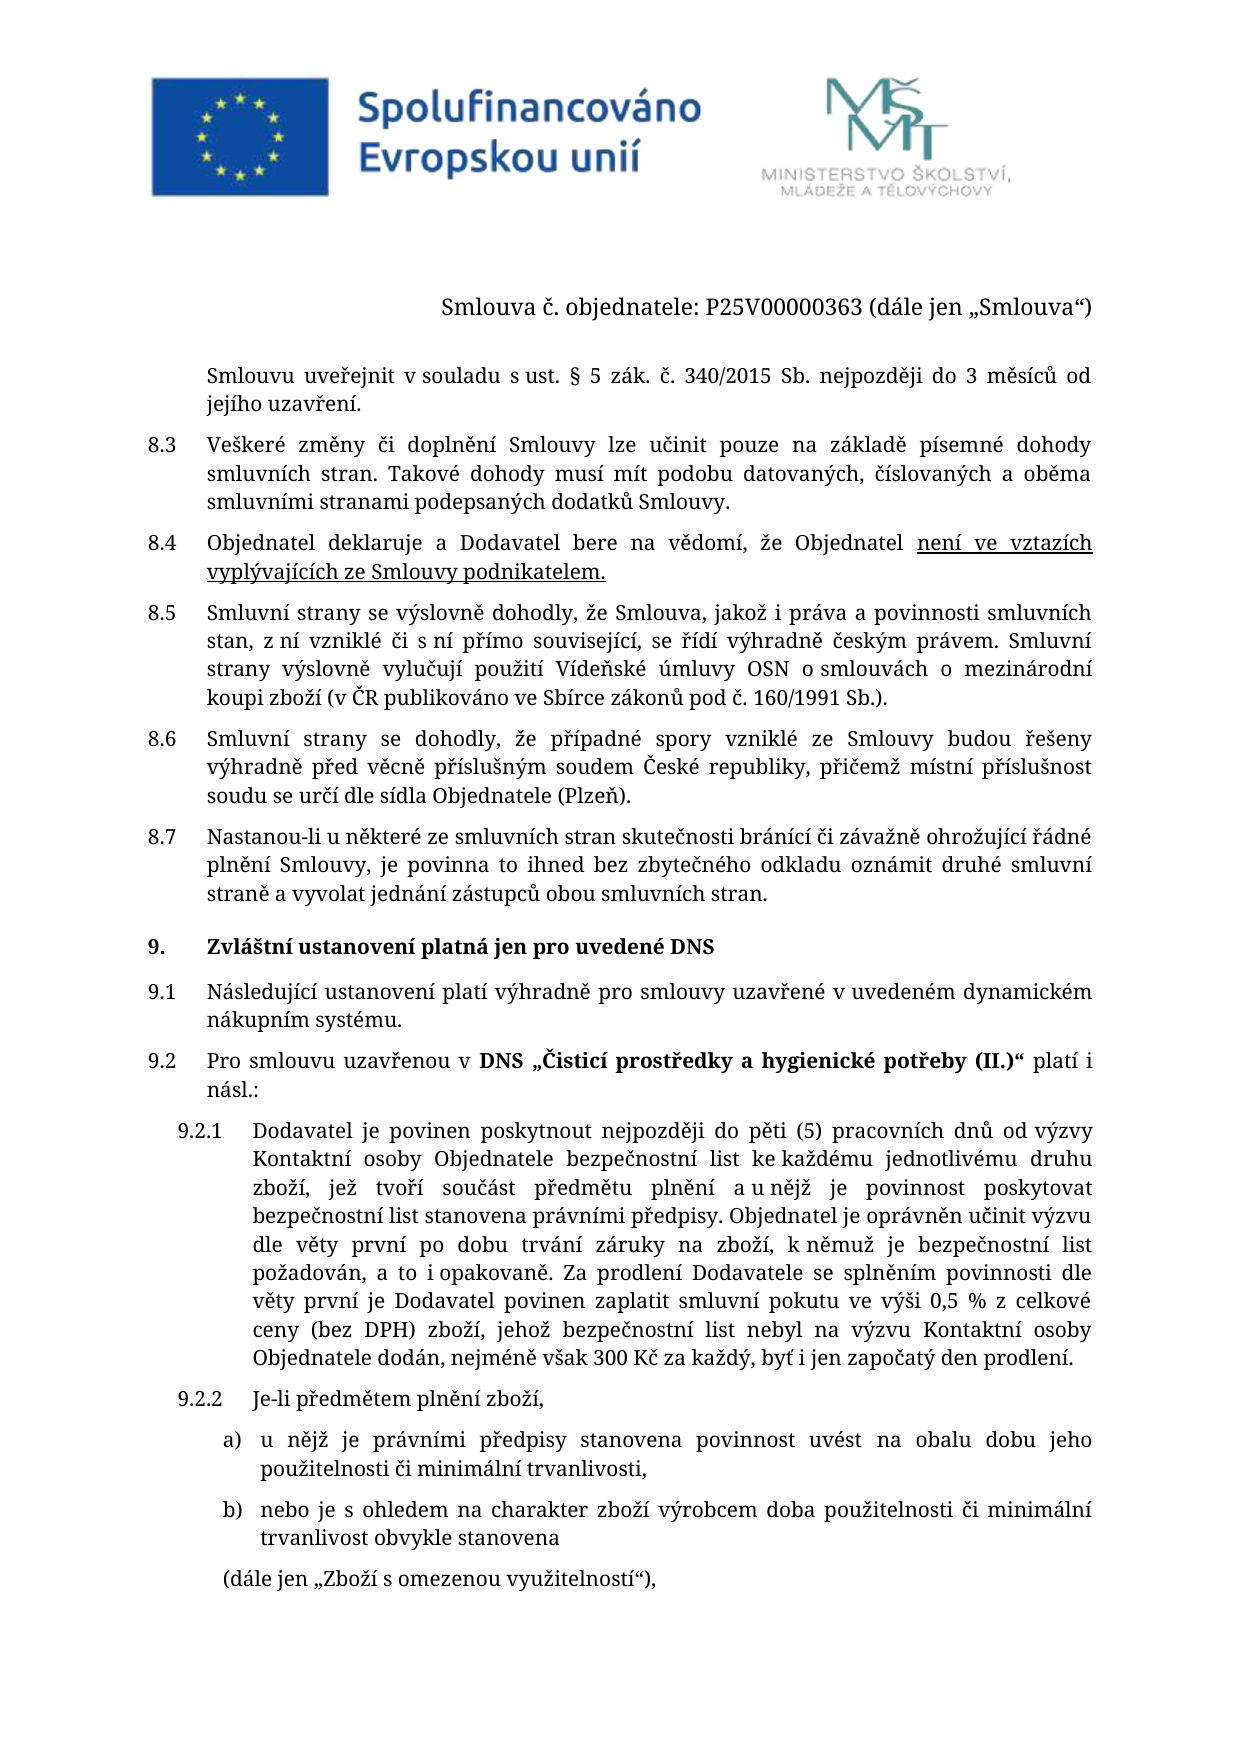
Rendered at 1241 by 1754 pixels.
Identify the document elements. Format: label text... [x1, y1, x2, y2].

list Dodavatel je povinen poskytnout nejpozději do pěti (5) pracovních dnů od výzvy Kontaktní osoby Objednatele bezpečnostní list ke každému jednotlivému druhu zboží, jež tvoří součást předmětu plnění a u nějž je povinnost poskytovat bezpečnostní list stanovena právními předpisy. Objednatel je oprávněn učinit výzvu dle věty první po dobu trvání záruky na zboží, k němuž je bezpečnostní list požadován, a to i opakovaně. Za prodlení Dodavatele se splněním povinnosti dle věty první je Dodavatel povinen zaplatit smluvní pokutu ve výši 0,5 % z celkové ceny (bez DPH) zboží, jehož bezpečnostní list nebyl na výzvu Kontaktní osoby Objednatele dodán, nejméně však 300 Kč za každý, byť i jen započatý den prodlení. [177, 1116, 1093, 1372]
list Smluvní strany se výslovně dohodly, že Smlouva, jakož i práva a povinnosti smluvních stan, z ní vzniklé či s ní přímo související, se řídí výhradně českým právem. Smluvní strany výslovně vylučují použití Vídeňské úmluvy OSN o smlouvách o mezinárodní koupi zboží (v ČR publikováno ve Sbírce zákonů pod č. 160/1991 Sb.). [148, 598, 1093, 711]
list Objednatel deklaruje a Dodavatel bere na vědomí, že Objednatel není ve vztazích vyplývajících ze Smlouvy podnikatelem. [148, 528, 1093, 585]
list Následující ustanovení platí výhradně pro smlouvy uzavřené v uvedeném dynamickém nákupním systému. [148, 977, 1093, 1034]
list Pro smlouvu uzavřenou v DNS „Čisticí prostředky a hygienické potřeby (II.)“ platí i násl.: [148, 1047, 1093, 1103]
list Je-li předmětem plnění zboží, [177, 1384, 1093, 1413]
text (dále jen „Zboží s omezenou využitelností“), [223, 1564, 1093, 1592]
list Nastanou-li u některé ze smluvních stran skutečnosti bránící či závažně ohrožující řádné plnění Smlouvy, je povinna to ihned bez zbytečného odkladu oznámit druhé smluvní straně a vyvolat jednání zástupců obou smluvních stran. [148, 822, 1093, 907]
list Veškeré změny či doplnění Smlouvy lze učinit pouze na základě písemné dohody smluvních stran. Takové dohody musí mít podobu datovaných, číslovaných a oběma smluvními stranami podepsaných dodatků Smlouvy. [148, 431, 1093, 516]
list Zvláštní ustanovení platná jen pro uvedené DNS [148, 932, 1093, 961]
list u nějž je právními předpisy stanovena povinnost uvést na obalu dobu jeho použitelnosti či minimální trvanlivosti, [223, 1425, 1093, 1482]
list nebo je s ohledem na charakter zboží výrobcem doba použitelnosti či minimální trvanlivost obvykle stanovena [223, 1495, 1093, 1552]
list Smluvní strany se dohodly, že případné spory vzniklé ze Smlouvy budou řešeny výhradně před věcně příslušným soudem České republiky, přičemž místní příslušnost soudu se určí dle sídla Objednatele (Plzeň). [148, 724, 1093, 809]
picture [147, 73, 1012, 202]
